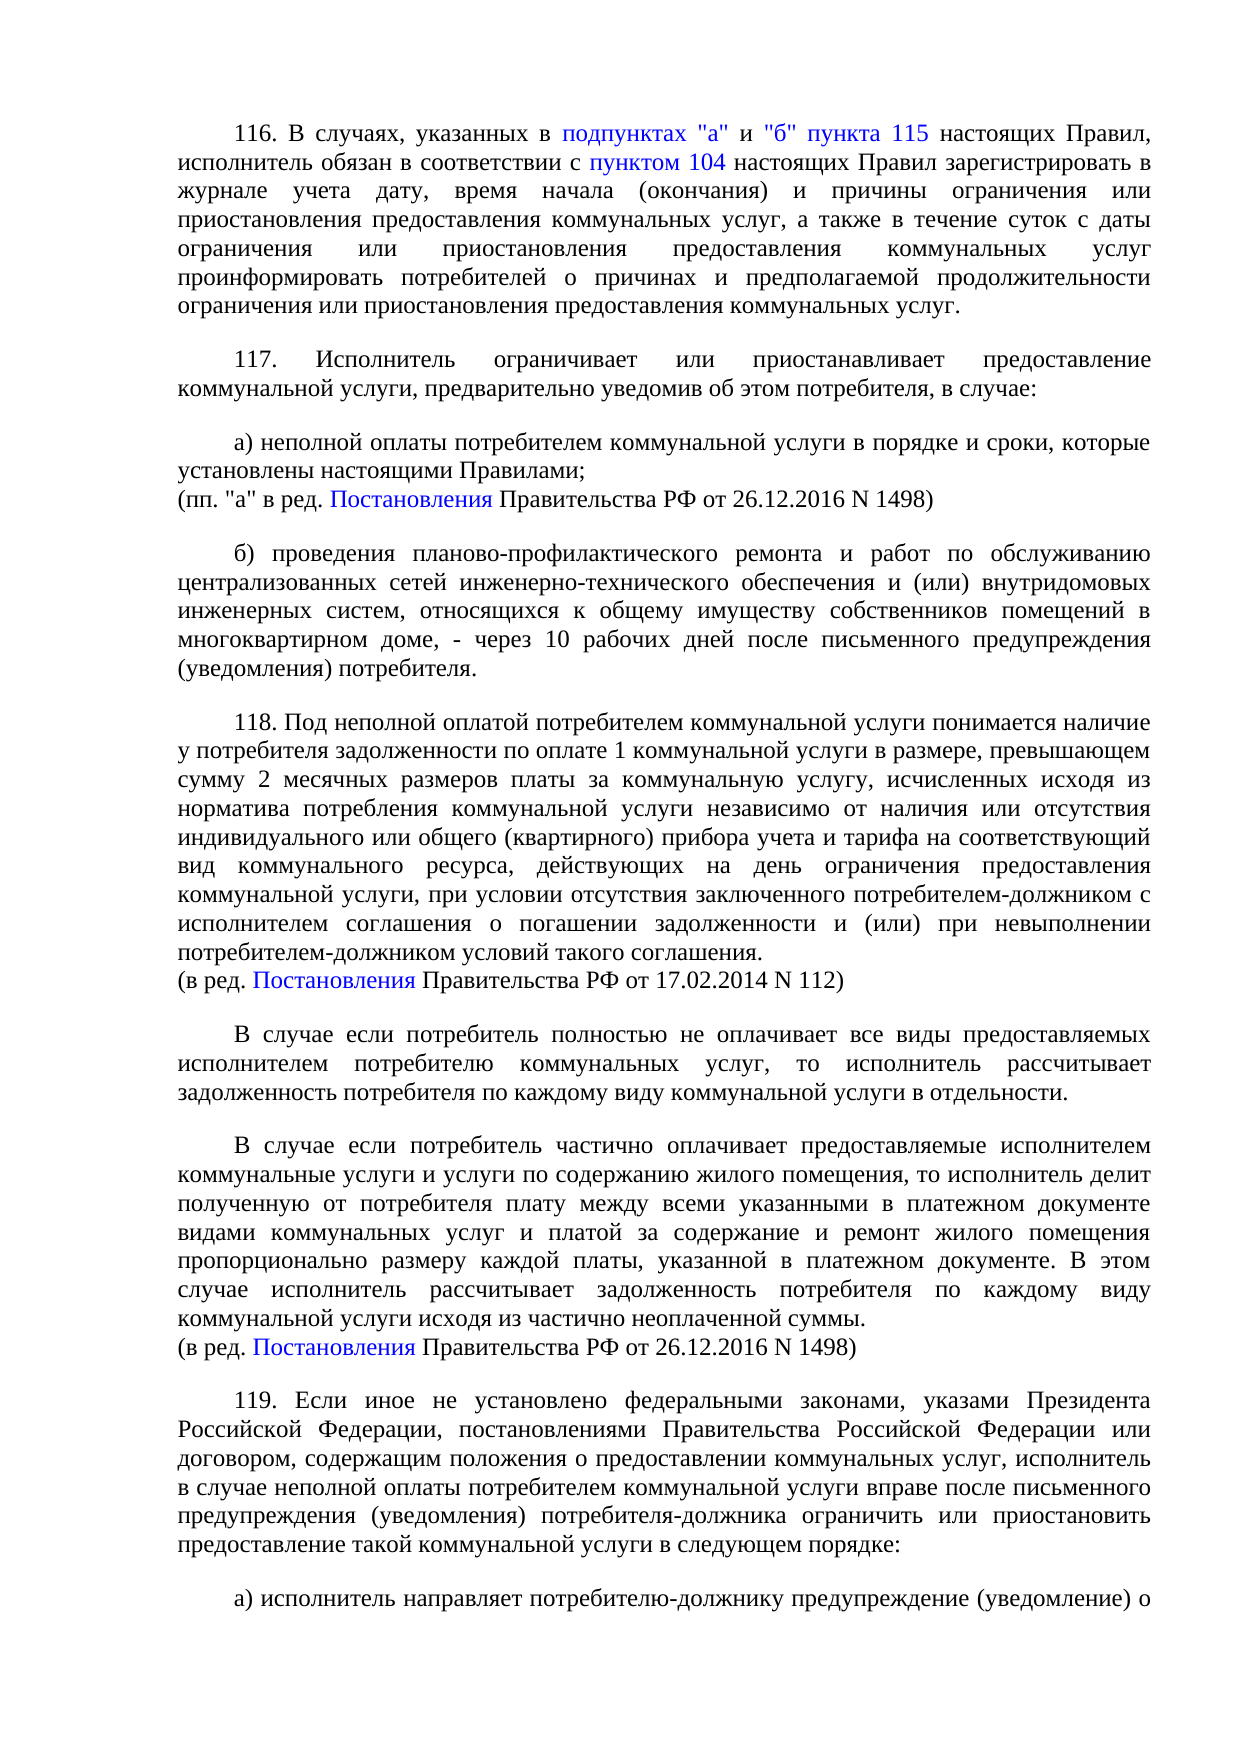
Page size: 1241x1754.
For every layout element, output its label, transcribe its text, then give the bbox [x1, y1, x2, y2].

text а) неполной оплаты потребителем коммунальной услуги в порядке и сроки, которые установлены настоящими Правилами; [177, 427, 1152, 484]
text 117. Исполнитель ограничивает или приостанавливает предоставление коммунальной услуги, предварительно уведомив об этом потребителя, в случае: [177, 344, 1152, 402]
text 119. Если иное не установлено федеральными законами, указами Президента Российской Федерации, постановлениями Правительства Российской Федерации или договором, содержащим положения о предоставлении коммунальных услуг, исполнитель в случае неполной оплаты потребителем коммунальной услуги вправе после письменного предупреждения (уведомления) потребителя-должника ограничить или приостановить предоставление такой коммунальной услуги в следующем порядке: [177, 1386, 1152, 1558]
text В случае если потребитель полностью не оплачивает все виды предоставляемых исполнителем потребителю коммунальных услуг, то исполнитель рассчитывает задолженность потребителя по каждому виду коммунальной услуги в отдельности. [177, 1019, 1152, 1106]
text В случае если потребитель частично оплачивает предоставляемые исполнителем коммунальные услуги и услуги по содержанию жилого помещения, то исполнитель делит полученную от потребителя плату между всеми указанными в платежном документе видами коммунальных услуг и платой за содержание и ремонт жилого помещения пропорционально размеру каждой платы, указанной в платежном документе. В этом случае исполнитель рассчитывает задолженность потребителя по каждому виду коммунальной услуги исходя из частично неоплаченной суммы. [177, 1131, 1152, 1332]
text 118. Под неполной оплатой потребителем коммунальной услуги понимается наличие у потребителя задолженности по оплате 1 коммунальной услуги в размере, превышающем сумму 2 месячных размеров платы за коммунальную услугу, исчисленных исходя из норматива потребления коммунальной услуги независимо от наличия или отсутствия индивидуального или общего (квартирного) прибора учета и тарифа на соответствующий вид коммунального ресурса, действующих на день ограничения предоставления коммунальной услуги, при условии отсутствия заключенного потребителем-должником с исполнителем соглашения о погашении задолженности и (или) при невыполнении потребителем-должником условий такого соглашения. [177, 707, 1152, 966]
text 116. В случаях, указанных в подпунктах "а" и "б" пункта 115 настоящих Правил, исполнитель обязан в соответствии с пунктом 104 настоящих Правил зарегистрировать в журнале учета дату, время начала (окончания) и причины ограничения или приостановления предоставления коммунальных услуг, а также в течение суток с даты ограничения или приостановления предоставления коммунальных услуг проинформировать потребителей о причинах и предполагаемой продолжительности ограничения или приостановления предоставления коммунальных услуг. [177, 118, 1152, 319]
text (в ред. Постановления Правительства РФ от 17.02.2014 N 112) [177, 966, 1152, 994]
text (в ред. Постановления Правительства РФ от 26.12.2016 N 1498) [177, 1332, 1152, 1361]
text б) проведения планово-профилактического ремонта и работ по обслуживанию централизованных сетей инженерно-технического обеспечения и (или) внутридомовых инженерных систем, относящихся к общему имуществу собственников помещений в многоквартирном доме, - через 10 рабочих дней после письменного предупреждения (уведомления) потребителя. [177, 538, 1152, 682]
text (пп. "а" в ред. Постановления Правительства РФ от 26.12.2016 N 1498) [177, 484, 1152, 513]
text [177, 1583, 1152, 1612]
